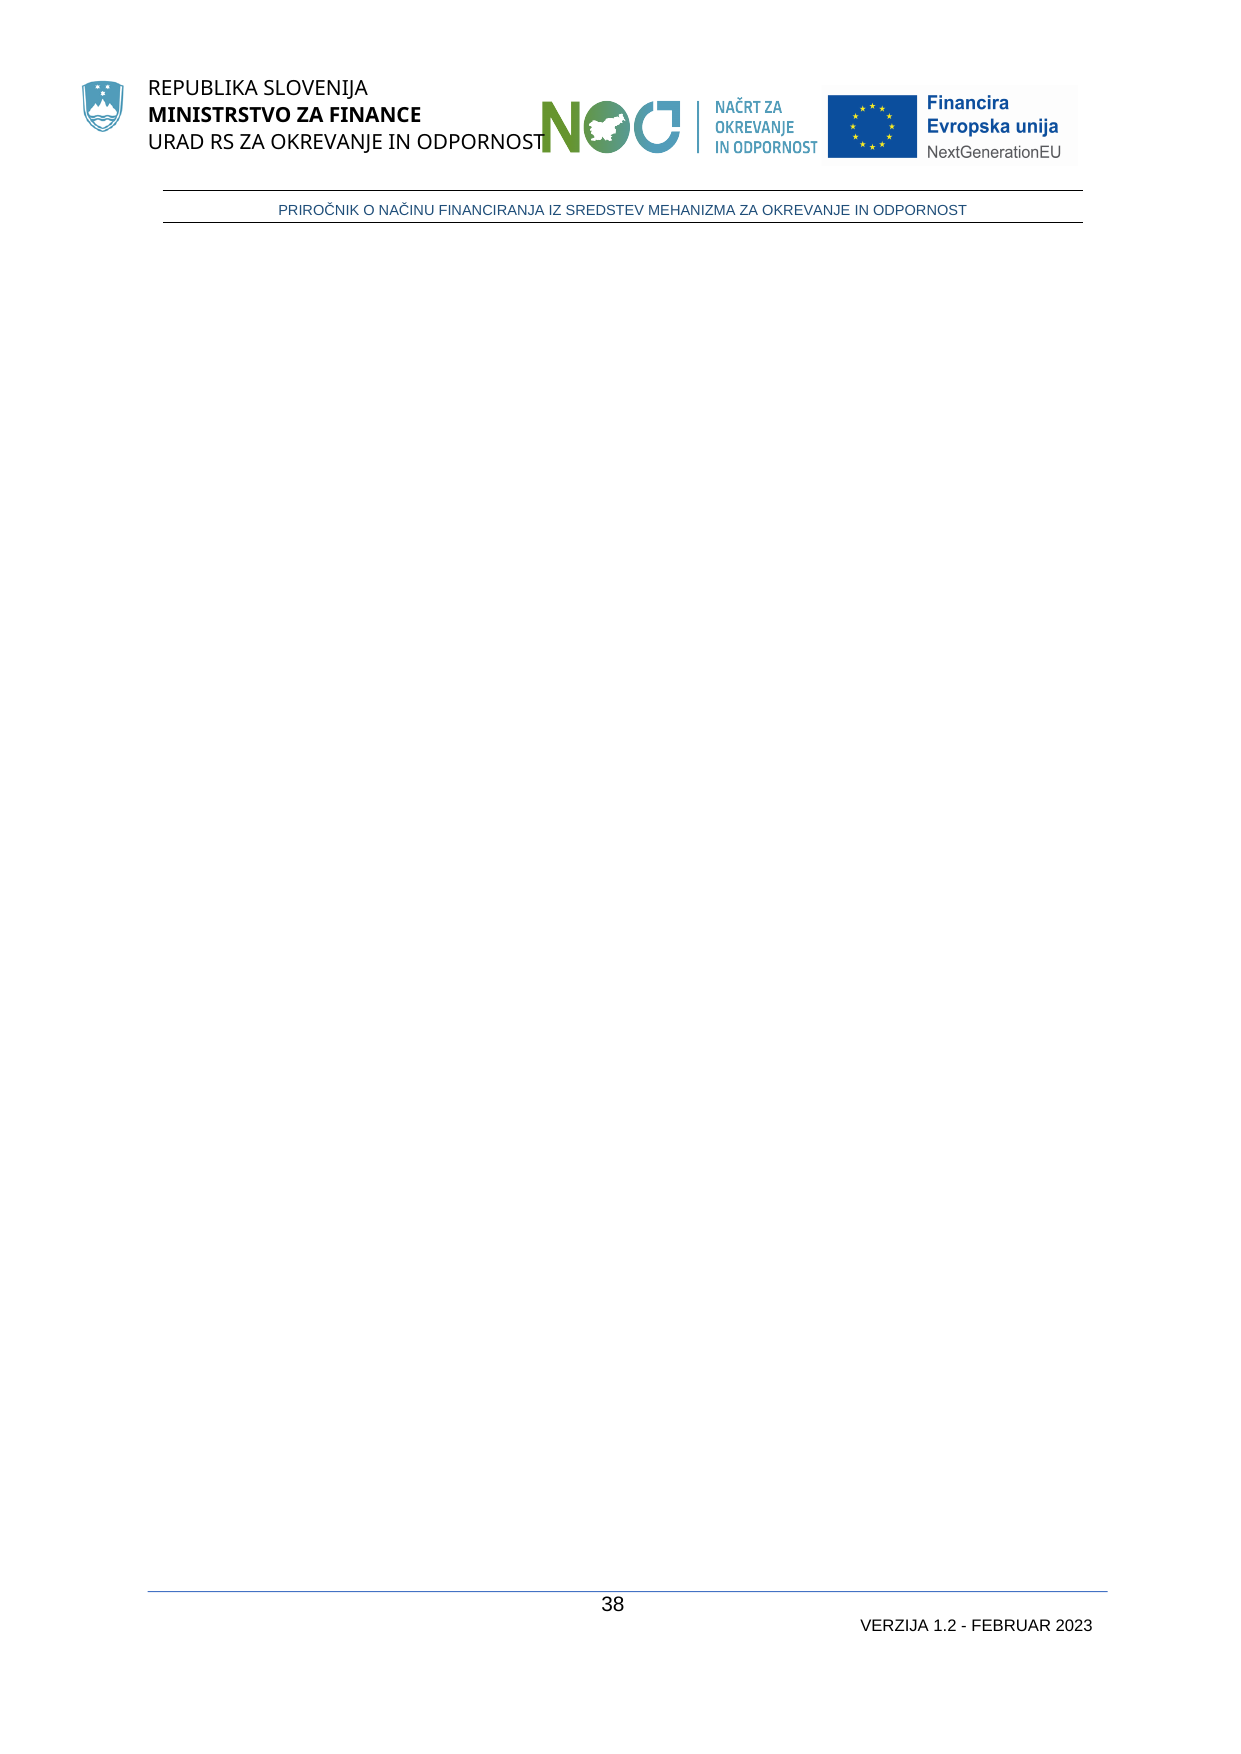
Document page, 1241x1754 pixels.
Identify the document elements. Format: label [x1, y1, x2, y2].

picture [76, 75, 127, 132]
picture [821, 85, 1078, 166]
picture [542, 95, 818, 155]
